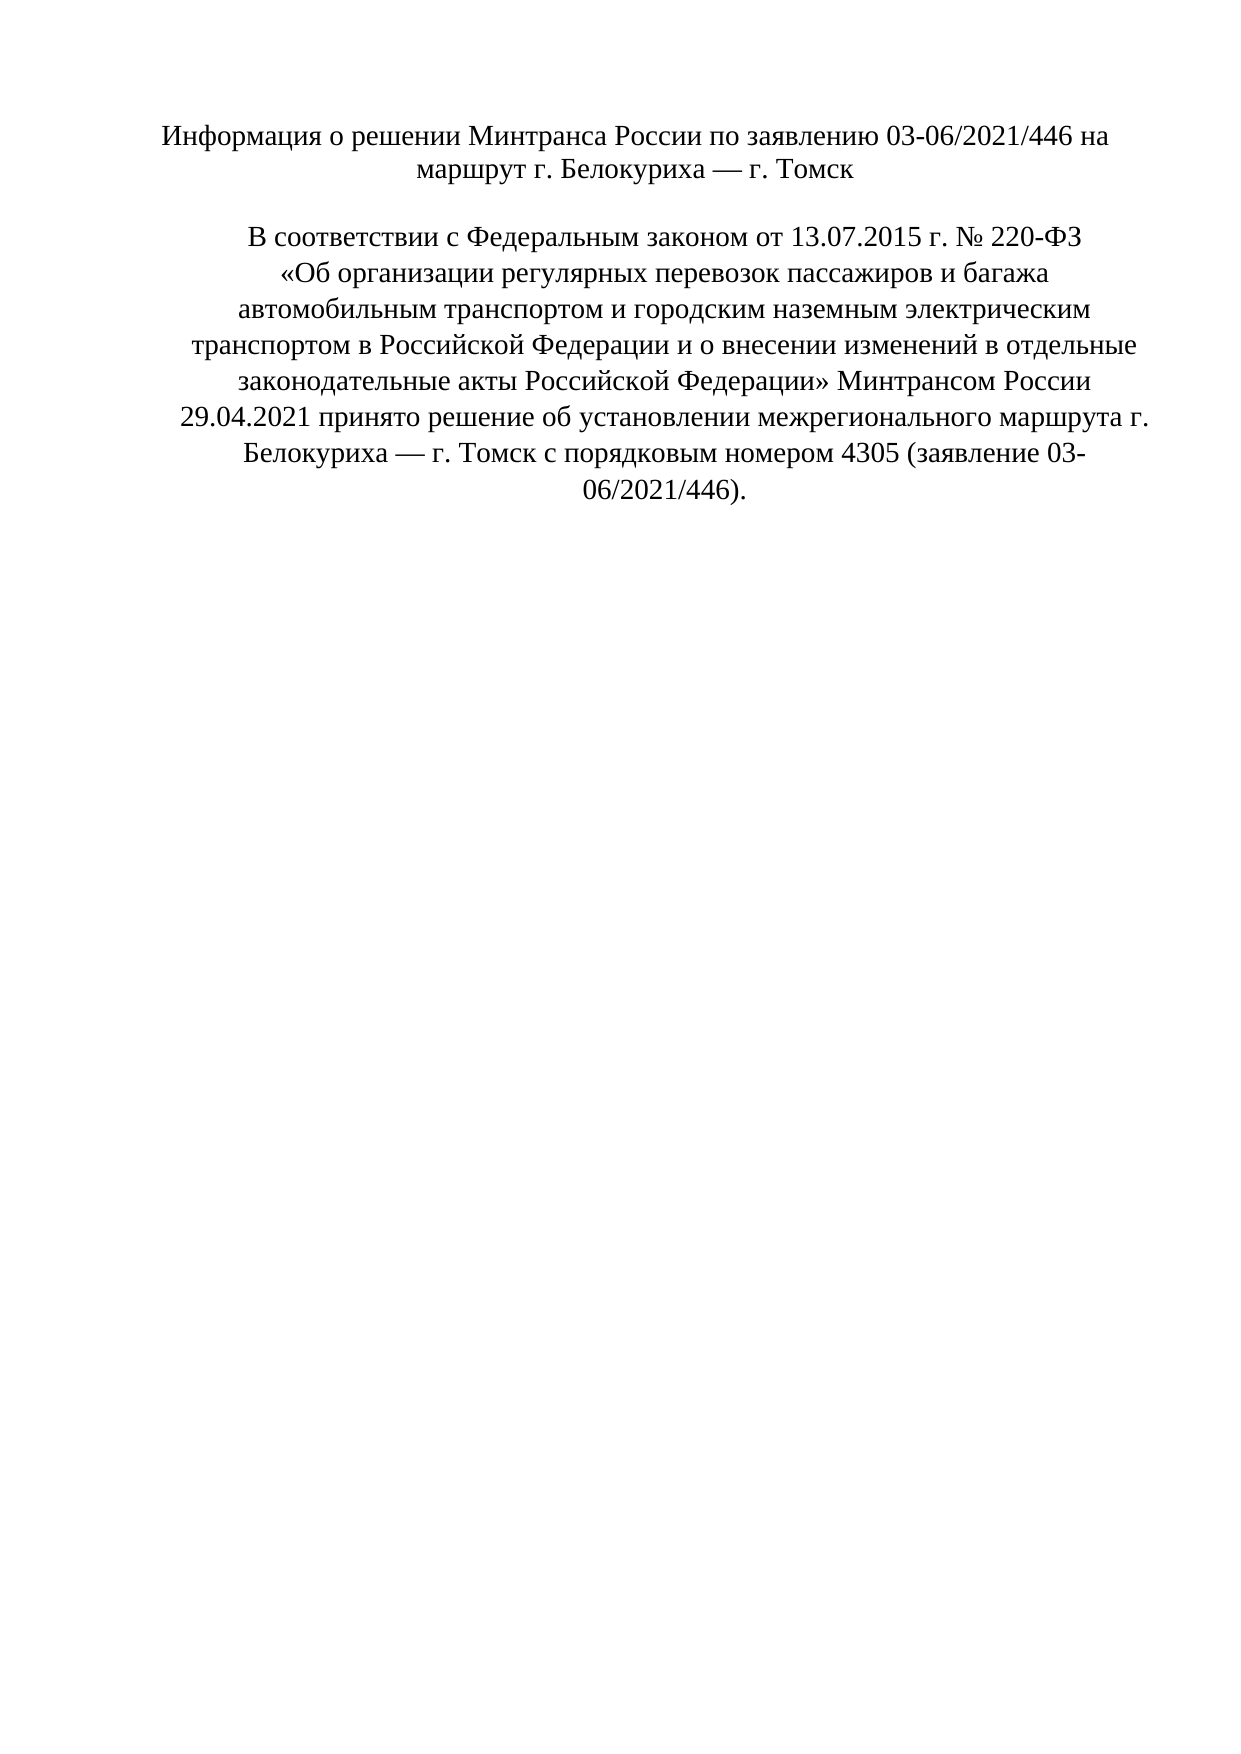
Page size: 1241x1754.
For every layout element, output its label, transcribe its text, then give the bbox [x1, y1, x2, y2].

text В соответствии с Федеральным законом от 13.07.2015 г. № 220-ФЗ «Об организации регулярных перевозок пассажиров и багажа автомобильным транспортом и городским наземным электрическим транспортом в Российской Федерации и о внесении изменений в отдельные законодательные акты Российской Федерации» Минтрансом России 29.04.2021 принято решение об установлении межрегионального маршрута г. Белокуриха — г. Томск с порядковым номером 4305 (заявление 03-06/2021/446). [177, 219, 1152, 505]
text Информация о решении Минтранса России по заявлению 03-06/2021/446 на маршрут г. Белокуриха — г. Томск [118, 118, 1152, 185]
